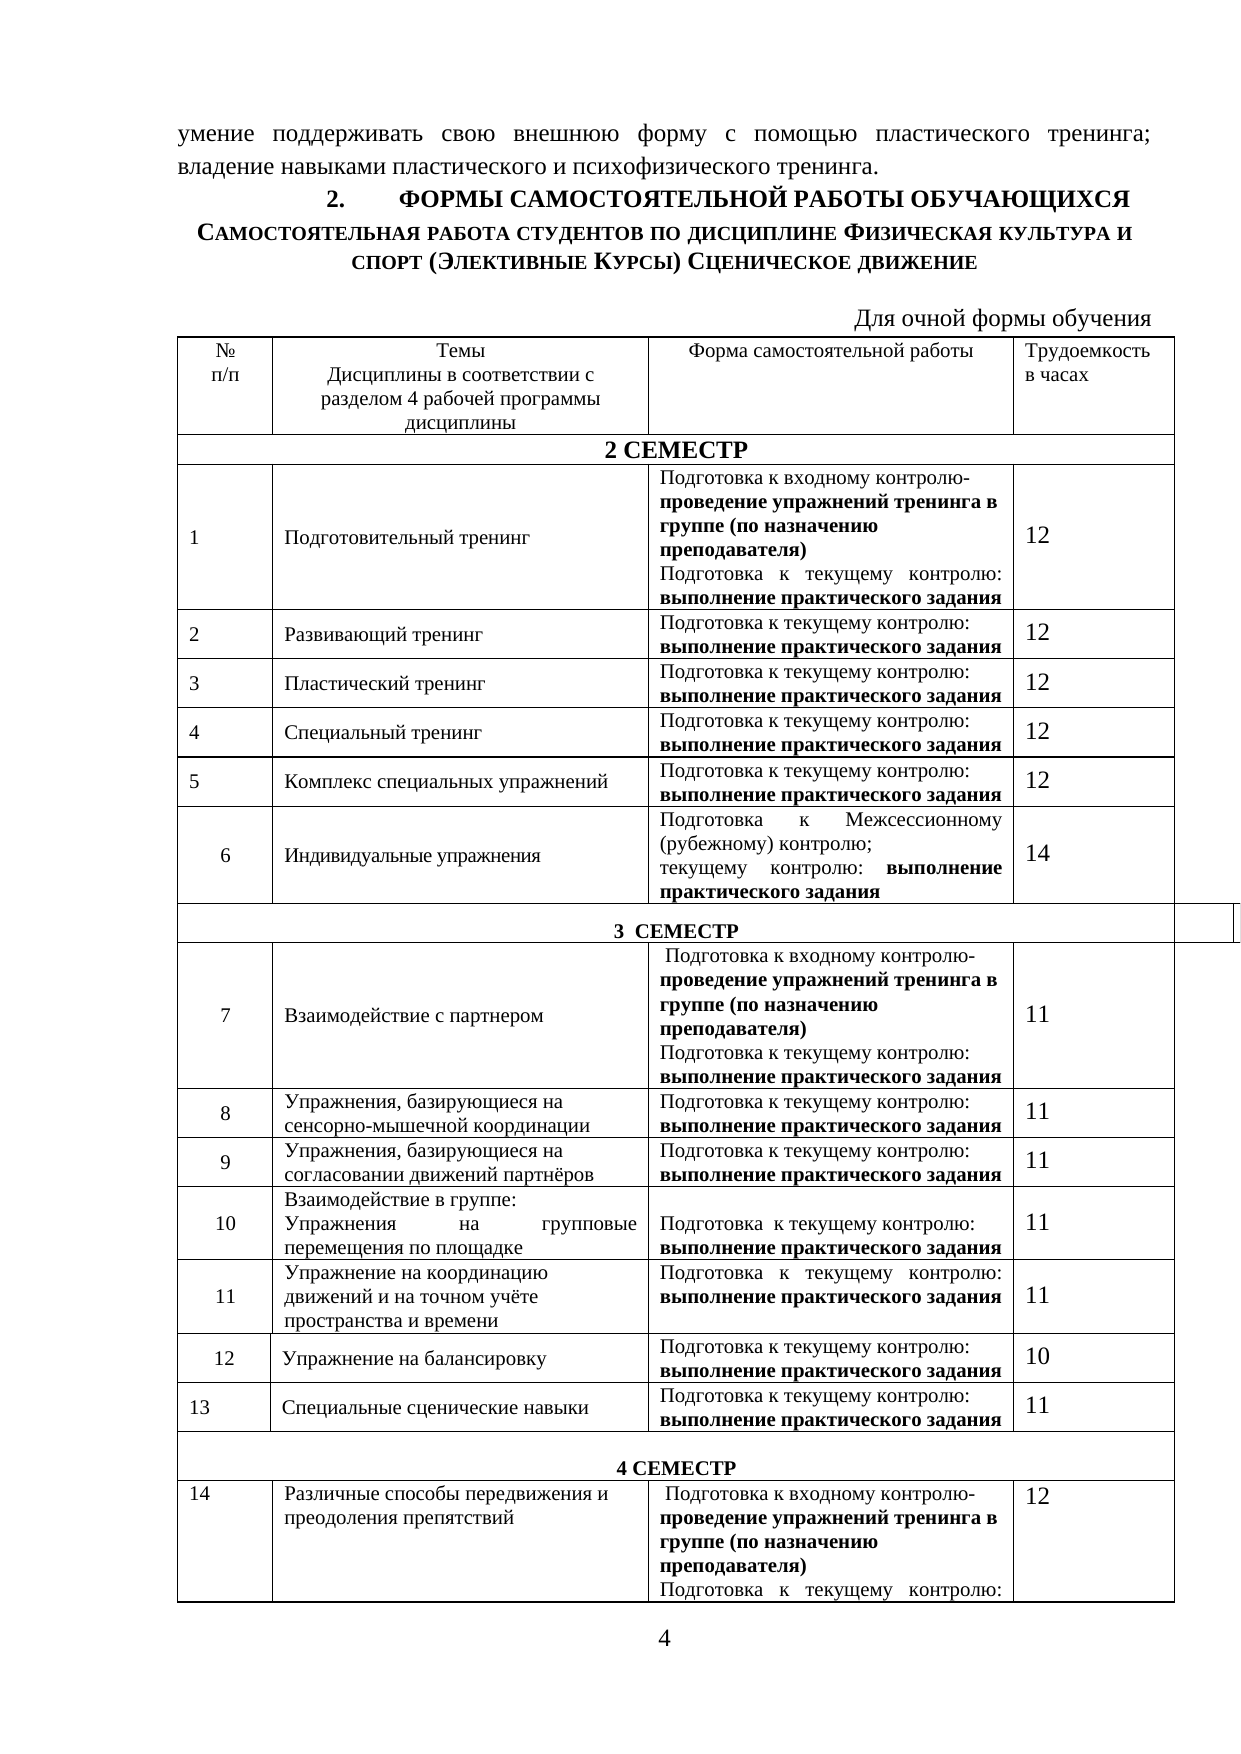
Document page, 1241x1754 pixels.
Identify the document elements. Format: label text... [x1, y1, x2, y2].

table_cell 4 [178, 708, 272, 756]
table_cell 10 [1014, 1334, 1174, 1382]
table_cell Подготовительный тренинг [273, 465, 648, 609]
table_cell Комплекс специальных упражнений [273, 758, 648, 806]
table_cell 11 [1014, 1383, 1174, 1431]
table_cell Подготовка к Межсессионному (рубежному) контролю; текущему контролю: выполнение практического задания [649, 807, 1013, 903]
table_cell Взаимодействие с партнером [273, 943, 648, 1088]
table_cell 12 [1014, 1481, 1174, 1601]
table_cell Подготовка к текущему контролю: выполнение практического задания [649, 1187, 1013, 1259]
table_cell 12 [178, 1334, 270, 1382]
table_cell [1234, 904, 1240, 942]
table_cell 11 [1014, 1260, 1174, 1332]
table_cell Индивидуальные упражнения [273, 807, 648, 903]
table_cell 12 [1014, 659, 1174, 707]
table_cell 11 [178, 1260, 272, 1332]
table_cell 1 [178, 465, 272, 609]
table_cell 11 [1014, 1138, 1174, 1186]
table_cell 8 [178, 1089, 272, 1137]
table_cell 7 [178, 943, 272, 1088]
table_cell 11 [1014, 1187, 1174, 1259]
table_cell 12 [1014, 465, 1174, 609]
table_cell 13 [178, 1383, 270, 1431]
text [177, 118, 1152, 180]
table_cell 14 [1014, 807, 1174, 903]
text Самостоятельная работа студентов по дисциплине Физическая культура и спорт (Элективные Курсы) Сценическое движение [177, 217, 1152, 275]
table_header Трудоемкость в часах [1014, 338, 1174, 434]
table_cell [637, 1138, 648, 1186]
text 2. ФОРМЫ САМОСТОЯТЕЛЬНОЙ РАБОТЫ ОБУЧАЮЩИХСЯ [326, 184, 1152, 213]
table_cell 12 [1014, 708, 1174, 756]
table_cell 2 СЕМЕСТР [178, 435, 1174, 463]
table_header № п/п [178, 338, 272, 434]
table_cell Развивающий тренинг [273, 610, 648, 658]
table_cell 11 [1014, 943, 1174, 1088]
table_cell Специальные сценические навыки [271, 1383, 648, 1431]
table_cell Упражнение на балансировку [271, 1334, 648, 1382]
table_cell 11 [1014, 1089, 1174, 1137]
table_header Форма самостоятельной работы [649, 338, 1013, 434]
table_cell Подготовка к текущему контролю: выполнение практического задания [649, 1334, 1013, 1382]
table_cell 12 [1014, 758, 1174, 806]
table_cell Упражнение на координацию движений и на точном учёте пространства и времени [273, 1260, 648, 1332]
table_cell 4 СЕМЕСТР [178, 1432, 1174, 1480]
table_cell 3 [178, 659, 272, 707]
table_cell [1175, 904, 1233, 942]
table_cell Подготовка к текущему контролю: выполнение практического задания [649, 1138, 1013, 1186]
table_cell 14 [178, 1481, 272, 1601]
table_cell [273, 1481, 648, 1601]
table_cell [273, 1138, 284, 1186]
table_cell 5 [178, 758, 272, 806]
table_cell Пластический тренинг [273, 659, 648, 707]
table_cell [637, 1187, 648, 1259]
table_cell 2 [178, 610, 272, 658]
table_cell Упражнения, базирующиеся на сенсорно-мышечной координации [273, 1089, 648, 1137]
table_cell Подготовка к текущему контролю: выполнение практического задания [649, 659, 1013, 707]
table_cell 10 [178, 1187, 272, 1259]
text Для очной формы обучения [177, 303, 1152, 332]
table_cell Специальный тренинг [273, 708, 648, 756]
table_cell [649, 1481, 1013, 1601]
table_cell Подготовка к текущему контролю: выполнение практического задания [649, 610, 1013, 658]
table_cell 9 [178, 1138, 272, 1186]
table_cell Подготовка к текущему контролю: выполнение практического задания [649, 758, 1013, 806]
table_cell 3 СЕМЕСТР [178, 904, 1174, 942]
table_cell Подготовка к текущему контролю: выполнение практического задания [649, 1383, 1013, 1431]
table_cell 12 [1014, 610, 1174, 658]
table_cell Подготовка к текущему контролю: выполнение практического задания [649, 708, 1013, 756]
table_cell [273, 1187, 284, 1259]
table_cell Подготовка к текущему контролю: выполнение практического задания [649, 1089, 1013, 1137]
table_cell Подготовка к текущему контролю: выполнение практического задания [649, 1260, 1013, 1332]
table_cell 6 [178, 807, 272, 903]
table_header Темы Дисциплины в соответствии с разделом 4 рабочей программы дисциплины [273, 338, 648, 434]
